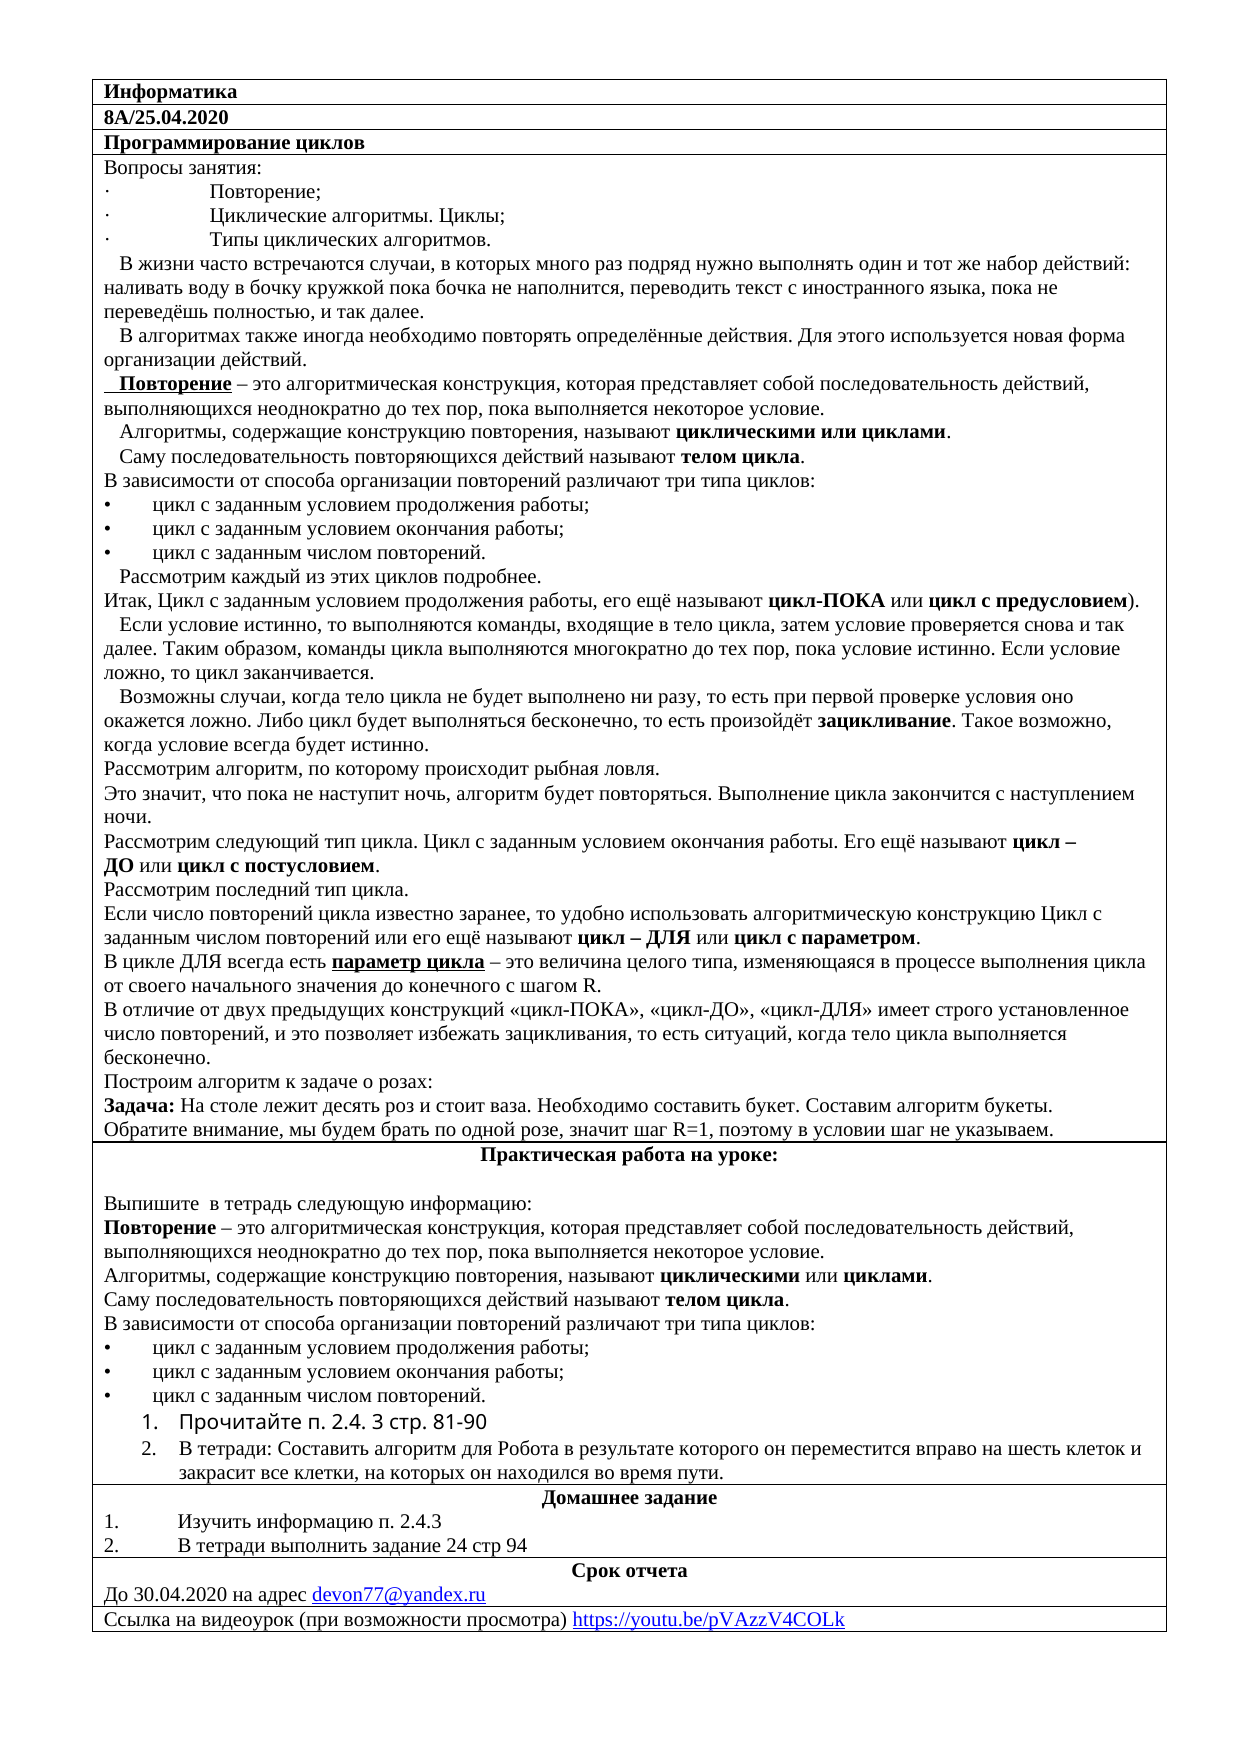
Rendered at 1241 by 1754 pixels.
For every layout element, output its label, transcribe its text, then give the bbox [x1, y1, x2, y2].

table_header Информатика [93, 80, 1166, 103]
table_cell Домашнее задание Изучить информацию п. 2.4.3 В тетради выполнить задание 24 стр 94 [93, 1485, 1166, 1557]
table_cell 8А/25.04.2020 [93, 105, 1166, 129]
table_cell Практическая работа на уроке: Выпишите в тетрадь следующую информацию: Повторение – это алгоритмическая конструкция, которая представляет собой последовательность действий, выполняющихся неоднократно до тех пор, пока выполняется некоторое условие. Алгоритмы, содержащие конструкцию повторения, называют циклическими или циклами. Саму последовательность повторяющихся действий называют телом цикла. В зависимости от способа организации повторений различают три типа циклов: • цикл с заданным условием продолжения работы; • цикл с заданным условием окончания работы; • цикл с заданным числом повторений. Прочитайте п. 2.4. 3 стр. 81-90 В тетради: Составить алгоритм для Робота в результате которого он переместится вправо на шесть клеток и закрасит все клетки, на которых он находился во время пути. [93, 1143, 1166, 1484]
table_cell Срок отчета До 30.04.2020 на адрес devon77@yandex.ru [93, 1558, 1166, 1606]
table_cell Программирование циклов [93, 130, 1166, 154]
table_cell Ссылка на видеоурок (при возможности просмотра) https://youtu.be/pVAzzV4COLk [93, 1607, 1166, 1631]
table_cell Вопросы занятия: · Повторение; · Циклические алгоритмы. Циклы; · Типы циклических алгоритмов. В жизни часто встречаются случаи, в которых много раз подряд нужно выполнять один и тот же набор действий: наливать воду в бочку кружкой пока бочка не наполнится, переводить текст с иностранного языка, пока не переведёшь полностью, и так далее. В алгоритмах также иногда необходимо повторять определённые действия. Для этого используется новая форма организации действий. Повторение – это алгоритмическая конструкция, которая представляет собой последовательность действий, выполняющихся неоднократно до тех пор, пока выполняется некоторое условие. Алгоритмы, содержащие конструкцию повторения, называют циклическими или циклами. Саму последовательность повторяющихся действий называют телом цикла. В зависимости от способа организации повторений различают три типа циклов: • цикл с заданным условием продолжения работы; • цикл с заданным условием окончания работы; • цикл с заданным числом повторений. Рассмотрим каждый из этих циклов подробнее. Итак, Цикл с заданным условием продолжения работы, его ещё называют цикл-ПОКА или цикл с предусловием). Если условие истинно, то выполняются команды, входящие в тело цикла, затем условие проверяется снова и так далее. Таким образом, команды цикла выполняются многократно до тех пор, пока условие истинно. Если условие ложно, то цикл заканчивается. Возможны случаи, когда тело цикла не будет выполнено ни разу, то есть при первой проверке условия оно окажется ложно. Либо цикл будет выполняться бесконечно, то есть произойдёт зацикливание. Такое возможно, когда условие всегда будет истинно. Рассмотрим алгоритм, по которому происходит рыбная ловля. Это значит, что пока не наступит ночь, алгоритм будет повторяться. Выполнение цикла закончится с наступлением ночи. Рассмотрим следующий тип цикла. Цикл с заданным условием окончания работы. Его ещё называют цикл – ДО или цикл с постусловием. Рассмотрим последний тип цикла. Если число повторений цикла известно заранее, то удобно использовать алгоритмическую конструкцию Цикл с заданным числом повторений или его ещё называют цикл – ДЛЯ или цикл с параметром. В цикле ДЛЯ всегда есть параметр цикла – это величина целого типа, изменяющаяся в процессе выполнения цикла от своего начального значения до конечного с шагом R. В отличие от двух предыдущих конструкций «цикл-ПОКА», «цикл-ДО», «цикл-ДЛЯ» имеет строго установленное число повторений, и это позволяет избежать зацикливания, то есть ситуаций, когда тело цикла выполняется бесконечно. Построим алгоритм к задаче о розах: Задача: На столе лежит десять роз и стоит ваза. Необходимо составить букет. Составим алгоритм букеты. Обратите внимание, мы будем брать по одной розе, значит шаг R=1, поэтому в условии шаг не указываем. [93, 155, 1166, 1141]
